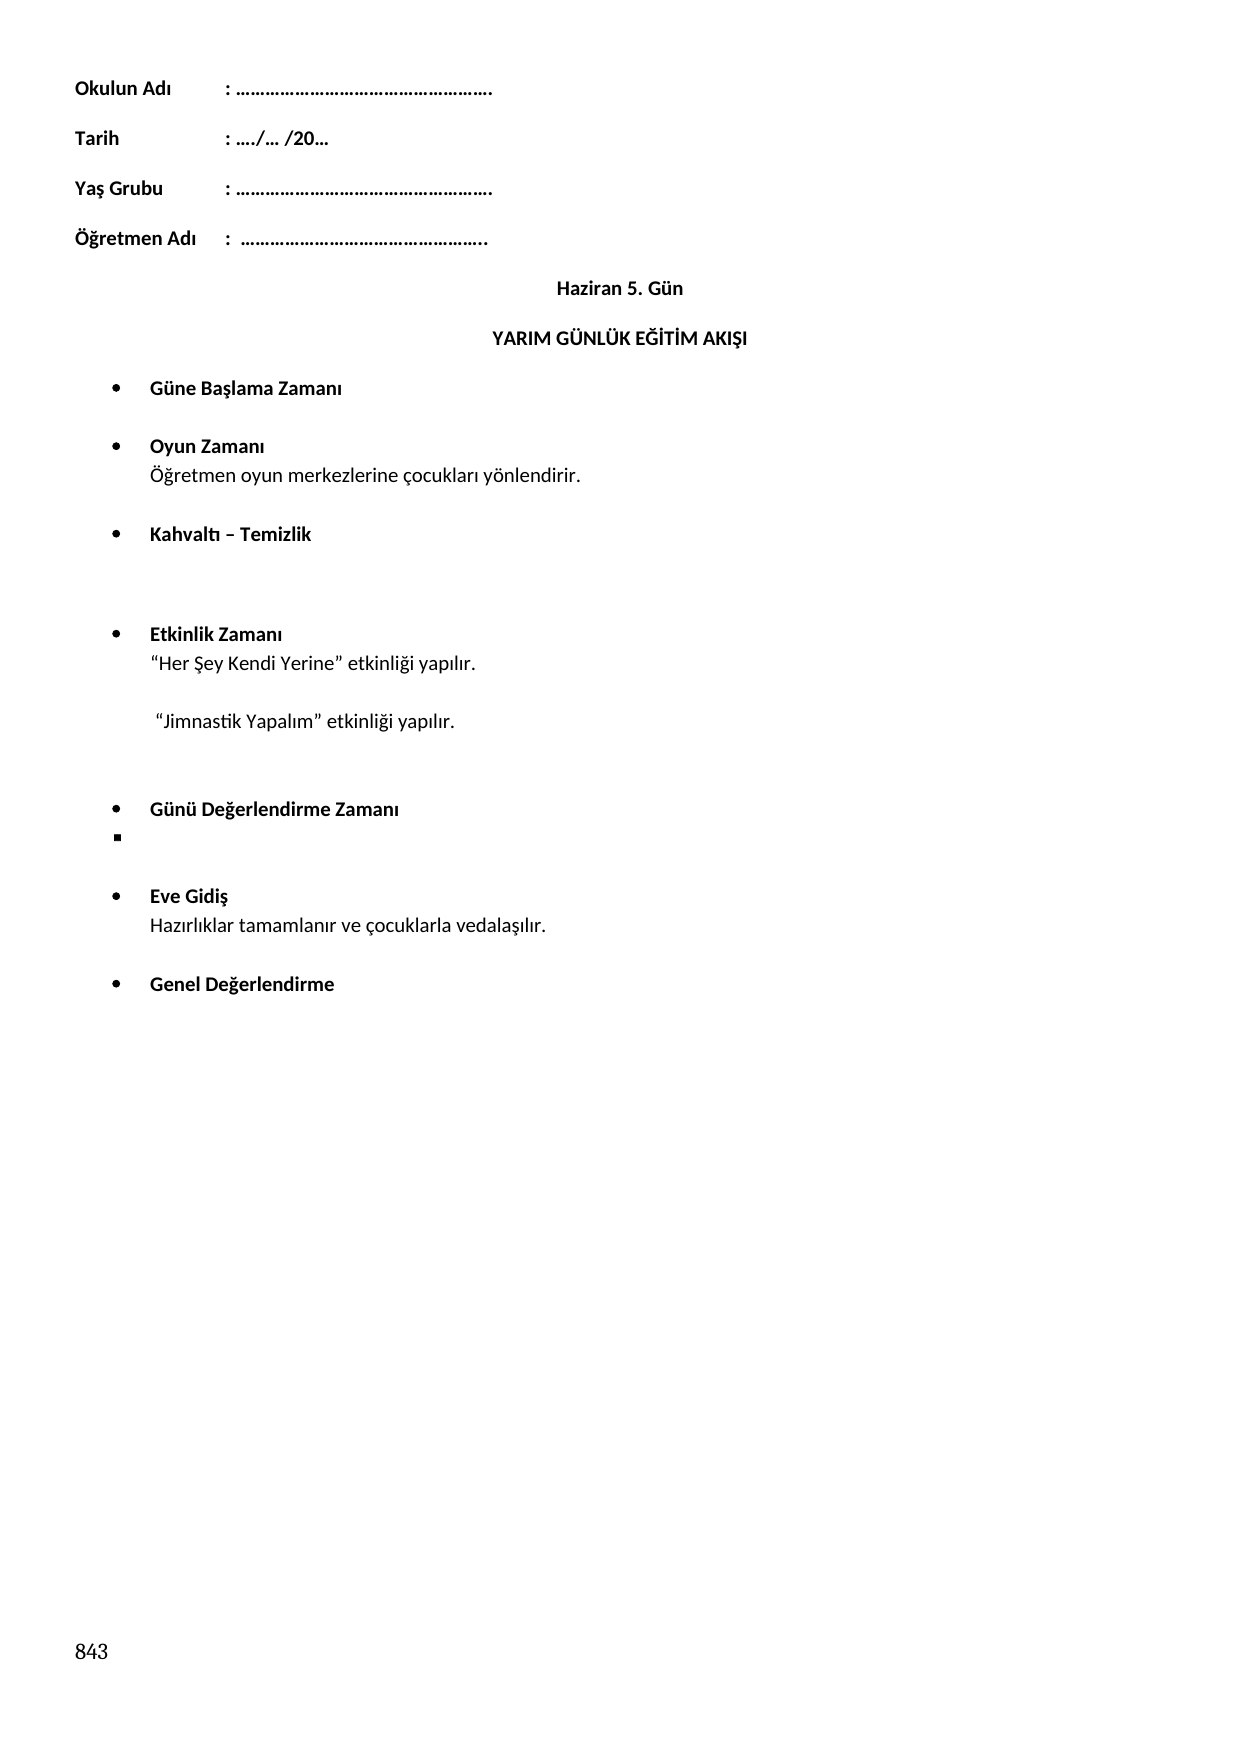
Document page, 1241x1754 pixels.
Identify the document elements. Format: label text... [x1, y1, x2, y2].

text Yaş Grubu : ……………………………………………. [75, 175, 1165, 200]
text Haziran 5. Gün [75, 275, 1165, 300]
list “Jimnastik Yapalım” etkinliği yapılır. [150, 708, 1165, 734]
list Kahvaltı – Temizlik [112, 521, 1165, 546]
text Tarih : …./… /20… [75, 125, 1165, 150]
list Öğretmen oyun merkezlerine çocukları yönlendirir. [150, 462, 1165, 488]
list Oyun Zamanı [112, 433, 1165, 459]
list Eve Gidiş [112, 883, 1165, 909]
text Öğretmen Adı : ………………………………………….. [75, 225, 1165, 250]
text Okulun Adı : ……………………………………………. [75, 75, 1165, 100]
list Etkinlik Zamanı [112, 621, 1165, 646]
text YARIM GÜNLÜK EĞİTİM AKIŞI [75, 325, 1165, 350]
list Hazırlıklar tamamlanır ve çocuklarla vedalaşılır. [150, 912, 1165, 938]
list Günü Değerlendirme Zamanı [112, 796, 1165, 821]
list Genel Değerlendirme [112, 971, 1165, 996]
list “Her Şey Kendi Yerine” etkinliği yapılır. [150, 650, 1165, 675]
list Güne Başlama Zamanı [112, 375, 1165, 400]
